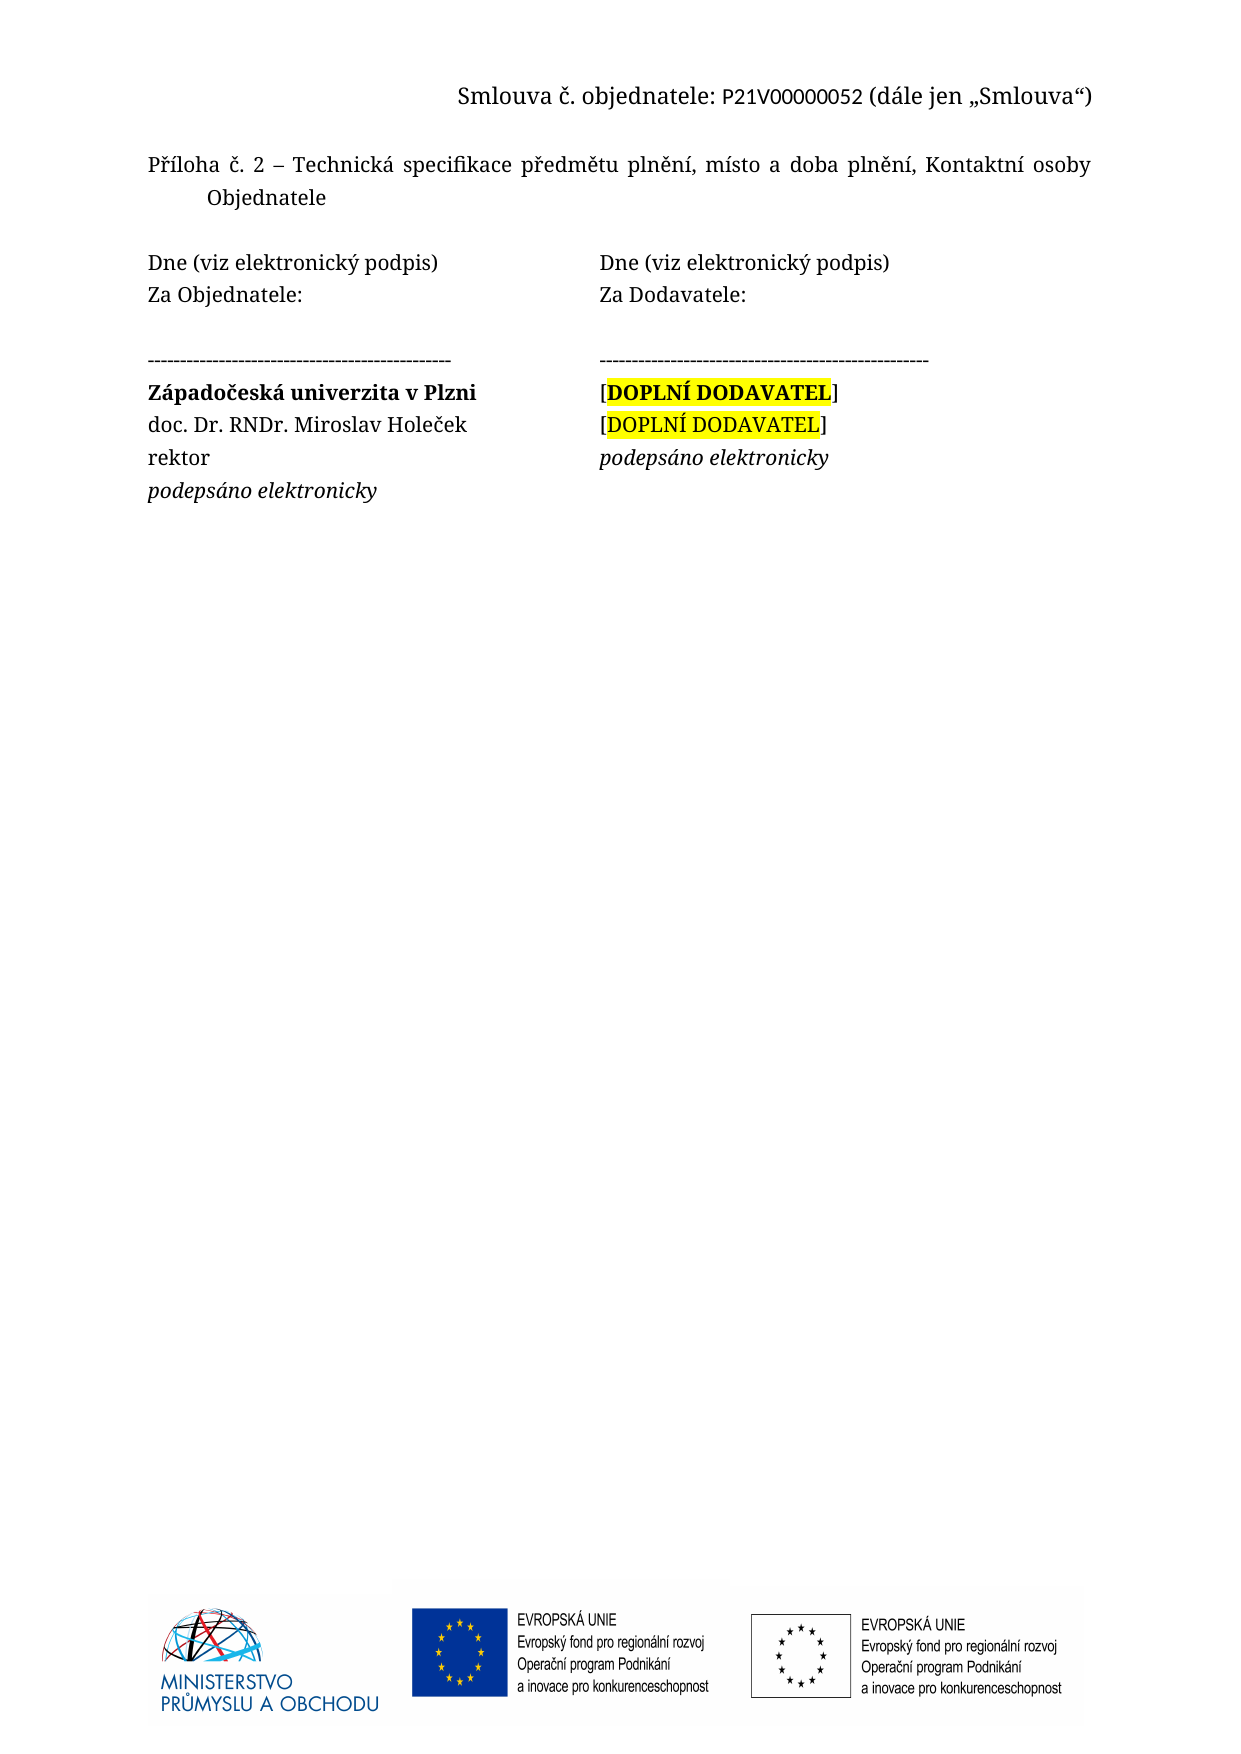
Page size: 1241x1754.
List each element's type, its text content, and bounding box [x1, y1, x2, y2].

table_header Dne (viz elektronický podpis) Za Dodavatele: --------------------------------------------------- [DOPLNÍ DODAVATEL] [DOPLNÍ DODAVATEL] podepsáno elektronicky [588, 248, 1040, 508]
text Příloha č. 2 – Technická specifikace předmětu plnění, místo a doba plnění, Kontaktní osoby Objednatele [148, 150, 1093, 211]
table_header Dne (viz elektronický podpis) Za Objednatele: ----------------------------------------------- Západočeská univerzita v Plzni doc. Dr. RNDr. Miroslav Holeček rektor podepsáno elektronicky [136, 248, 588, 508]
picture [147, 1579, 1084, 1726]
